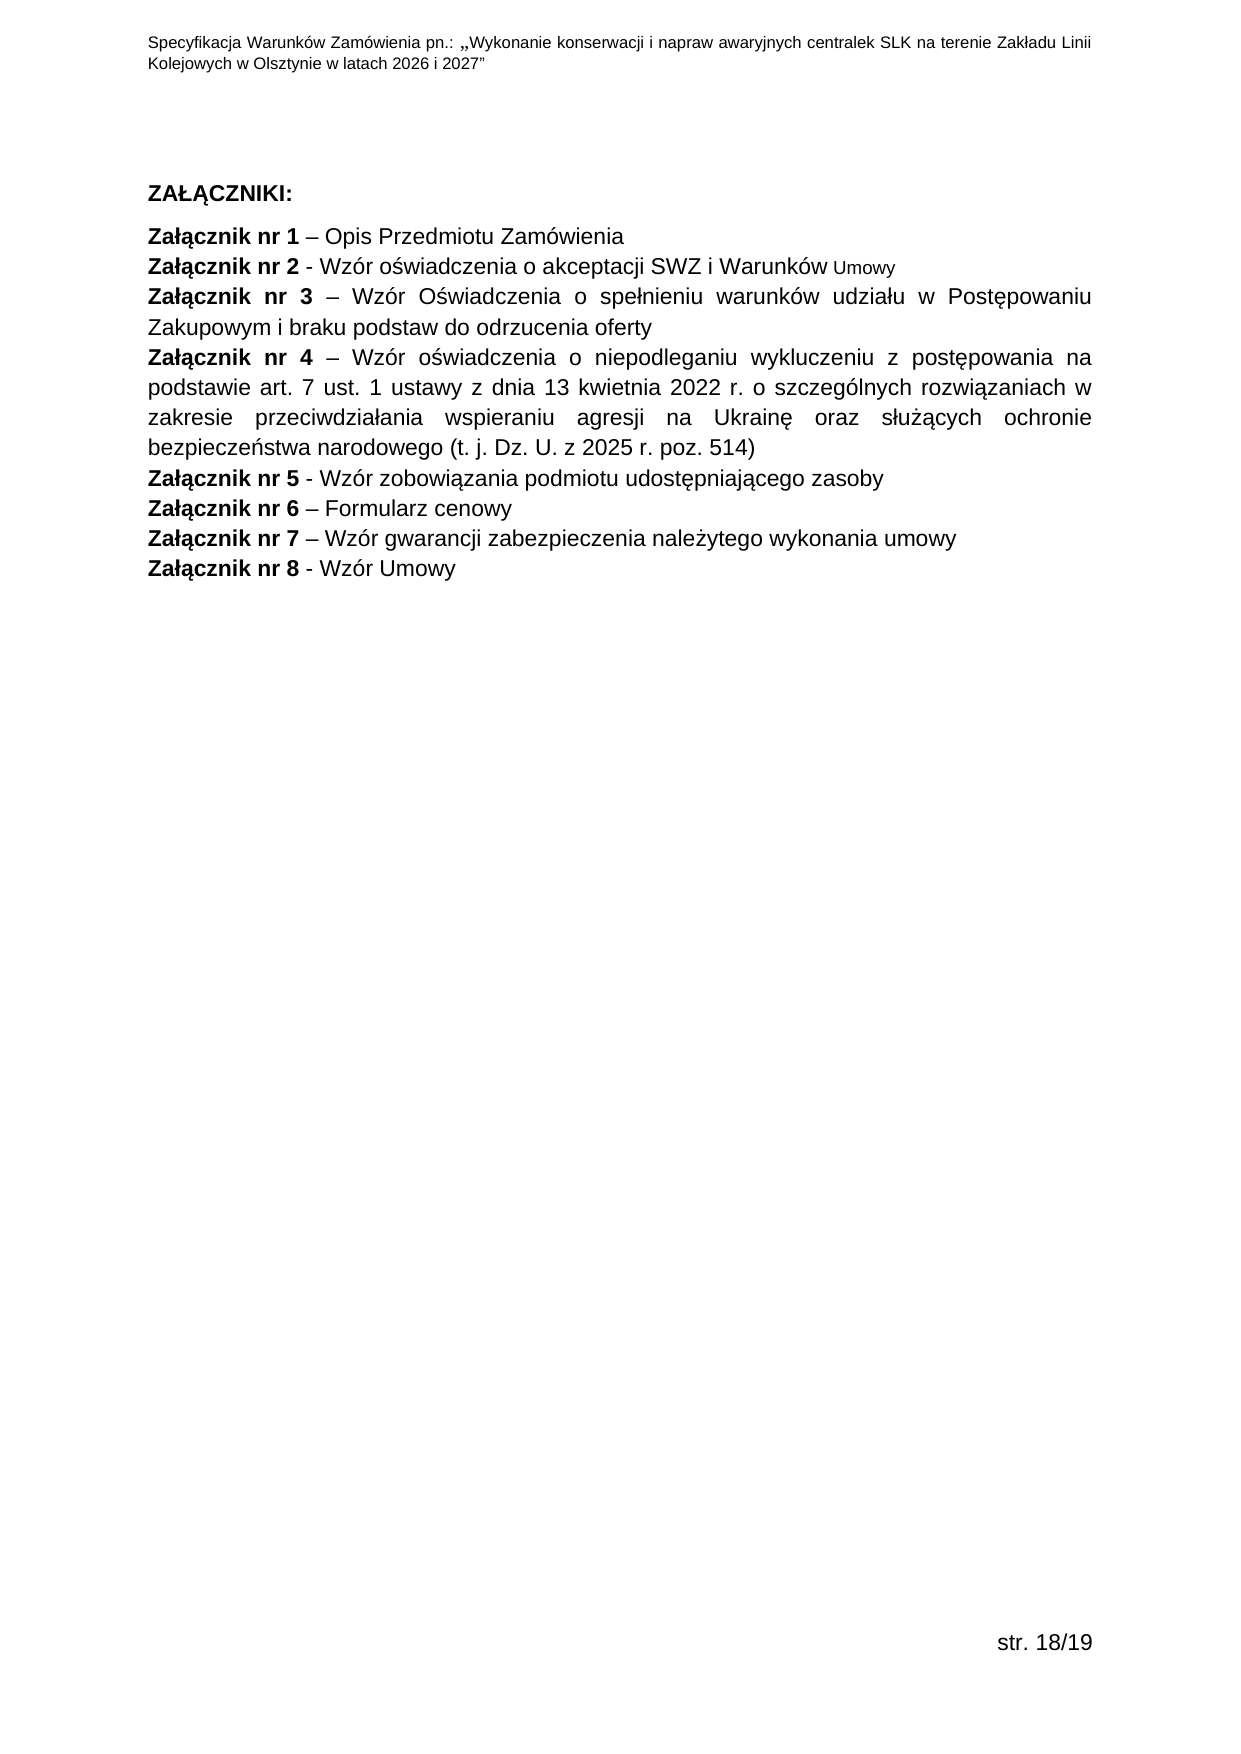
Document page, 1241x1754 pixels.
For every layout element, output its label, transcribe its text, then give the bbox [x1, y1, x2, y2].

text Załącznik nr 5 - Wzór zobowiązania podmiotu udostępniającego zasoby [148, 464, 1093, 491]
text Załącznik nr 6 – Formularz cenowy [148, 495, 1093, 521]
text Załącznik nr 3 – Wzór Oświadczenia o spełnieniu warunków udziału w Postępowaniu Zakupowym i braku podstaw do odrzucenia oferty [148, 283, 1093, 340]
text Załącznik nr 7 – Wzór gwarancji zabezpieczenia należytego wykonania umowy [148, 525, 1093, 551]
text Załącznik nr 4 – Wzór oświadczenia o niepodleganiu wykluczeniu z postępowania na podstawie art. 7 ust. 1 ustawy z dnia 13 kwietnia 2022 r. o szczególnych rozwiązaniach w zakresie przeciwdziałania wspieraniu agresji na Ukrainę oraz służących ochronie bezpieczeństwa narodowego (t. j. Dz. U. z 2025 r. poz. 514) [148, 344, 1093, 461]
text Załącznik nr 1 – Opis Przedmiotu Zamówienia [148, 223, 1093, 249]
text Załącznik nr 8 - Wzór Umowy [148, 555, 1093, 582]
text ZAŁĄCZNIKI: [148, 180, 1093, 207]
text Załącznik nr 2 - Wzór oświadczenia o akceptacji SWZ i Warunków Umowy [148, 253, 1093, 279]
